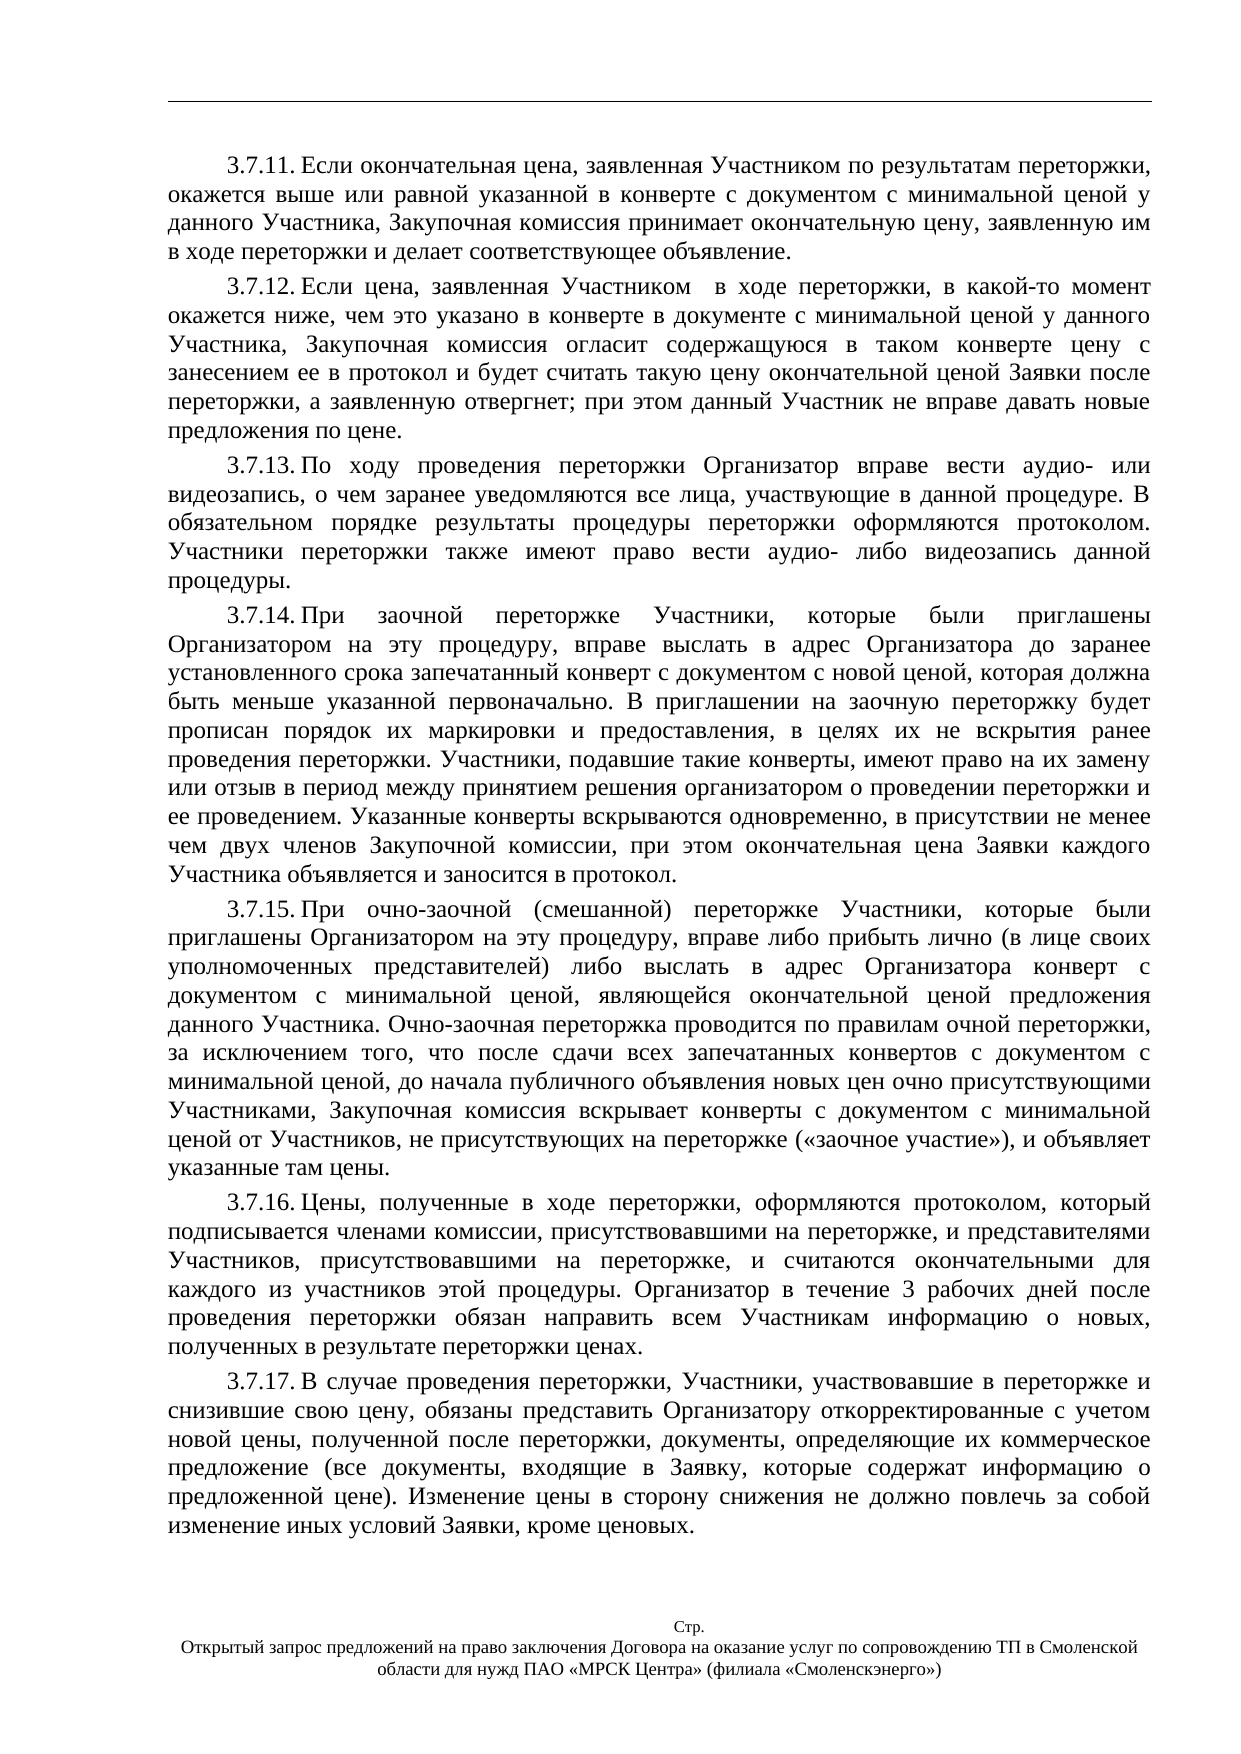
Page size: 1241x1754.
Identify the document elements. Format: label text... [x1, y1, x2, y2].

list При заочной переторжке Участники, которые были приглашены Организатором на эту процедуру, вправе выслать в адрес Организатора до заранее установленного срока запечатанный конверт с документом с новой ценой, которая должна быть меньше указанной первоначально. В приглашении на заочную переторжку будет прописан порядок их маркировки и предоставления, в целях их не вскрытия ранее проведения переторжки. Участники, подавшие такие конверты, имеют право на их замену или отзыв в период между принятием решения организатором о проведении переторжки и ее проведением. Указанные конверты вскрываются одновременно, в присутствии не менее чем двух членов Закупочной комиссии, при этом окончательная цена Заявки каждого Участника объявляется и заносится в протокол. [168, 600, 1152, 887]
list Если цена, заявленная Участником в ходе переторжки, в какой-то момент окажется ниже, чем это указано в конверте в документе с минимальной ценой у данного Участника, Закупочная комиссия огласит содержащуюся в таком конверте цену с занесением ее в протокол и будет считать такую цену окончательной ценой Заявки после переторжки, а заявленную отвергнет; при этом данный Участник не вправе давать новые предложения по цене. [168, 271, 1152, 444]
list В случае проведения переторжки, Участники, участвовавшие в переторжке и снизившие свою цену, обязаны представить Организатору откорректированные с учетом новой цены, полученной после переторжки, документы, определяющие их коммерческое предложение (все документы, входящие в Заявку, которые содержат информацию о предложенной цене). Изменение цены в сторону снижения не должно повлечь за собой изменение иных условий Заявки, кроме ценовых. [168, 1366, 1152, 1539]
list По ходу проведения переторжки Организатор вправе вести аудио- или видеозапись, о чем заранее уведомляются все лица, участвующие в данной процедуре. В обязательном порядке результаты процедуры переторжки оформляются протоколом. Участники переторжки также имеют право вести аудио- либо видеозапись данной процедуры. [168, 450, 1152, 594]
list Цены, полученные в ходе переторжки, оформляются протоколом, который подписывается членами комиссии, присутствовавшими на переторжке, и представителями Участников, присутствовавшими на переторжке, и считаются окончательными для каждого из участников этой процедуры. Организатор в течение 3 рабочих дней после проведения переторжки обязан направить всем Участникам информацию о новых, полученных в результате переторжки ценах. [168, 1187, 1152, 1360]
list При очно-заочной (смешанной) переторжке Участники, которые были приглашены Организатором на эту процедуру, вправе либо прибыть лично (в лице своих уполномоченных представителей) либо выслать в адрес Организатора конверт с документом с минимальной ценой, являющейся окончательной ценой предложения данного Участника. Очно-заочная переторжка проводится по правилам очной переторжки, за исключением того, что после сдачи всех запечатанных конвертов с документом с минимальной ценой, до начала публичного объявления новых цен очно присутствующими Участниками, Закупочная комиссия вскрывает конверты с документом с минимальной ценой от Участников, не присутствующих на переторжке («заочное участие»), и объявляет указанные там цены. [168, 894, 1152, 1181]
list Если окончательная цена, заявленная Участником по результатам переторжки, окажется выше или равной указанной в конверте с документом с минимальной ценой у данного Участника, Закупочная комиссия принимает окончательную цену, заявленную им в ходе переторжки и делает соответствующее объявление. [168, 150, 1152, 265]
